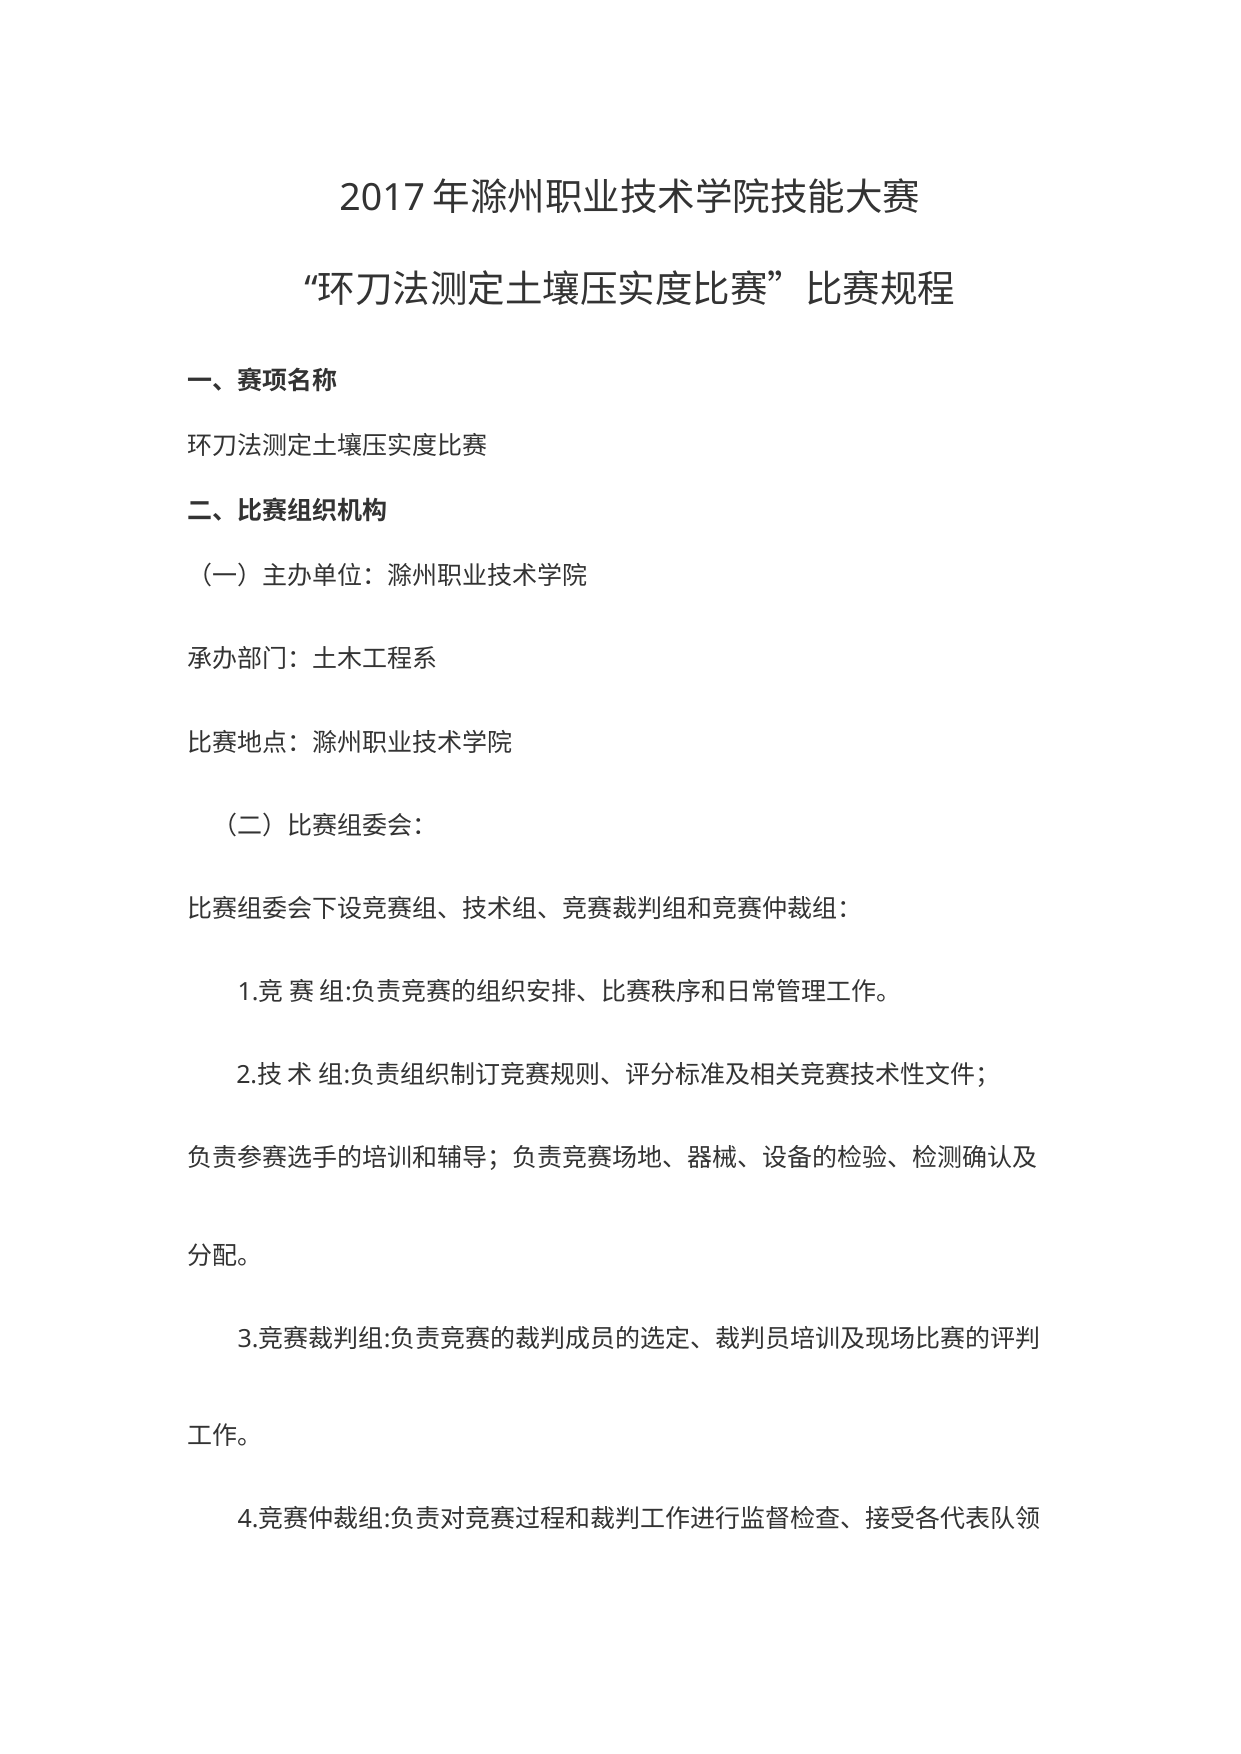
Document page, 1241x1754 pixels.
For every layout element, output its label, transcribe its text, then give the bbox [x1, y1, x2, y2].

text 2017年滁州职业技术学院技能大赛 [187, 162, 1053, 227]
text 3.竞赛裁判组:负责竞赛的裁判成员的选定、裁判员培训及现场比赛的评判工作。 [187, 1304, 1053, 1466]
text 1.竞 赛 组:负责竞赛的组织安排、比赛秩序和日常管理工作。 [187, 957, 1053, 1022]
text 4.竞赛仲裁组:负责对竞赛过程和裁判工作进行监督检查、接受各代表队领 [187, 1484, 1053, 1549]
text 承办部门：土木工程系 [187, 624, 1053, 689]
text 环刀法测定土壤压实度比赛 [187, 411, 1053, 476]
text 二、比赛组织机构 [187, 476, 1053, 541]
text （一）主办单位：滁州职业技术学院 [187, 541, 1053, 606]
text 比赛组委会下设竞赛组、技术组、竞赛裁判组和竞赛仲裁组： [187, 874, 1053, 939]
text （二）比赛组委会： [187, 791, 1053, 856]
text “环刀法测定土壤压实度比赛”比赛规程 [187, 254, 1053, 319]
text 负责参赛选手的培训和辅导；负责竞赛场地、器械、设备的检验、检测确认及分配。 [187, 1123, 1053, 1286]
text 一、赛项名称 [187, 346, 1053, 411]
text 比赛地点：滁州职业技术学院 [187, 708, 1053, 773]
text 2.技 术 组:负责组织制订竞赛规则、评分标准及相关竞赛技术性文件； [211, 1040, 1053, 1105]
